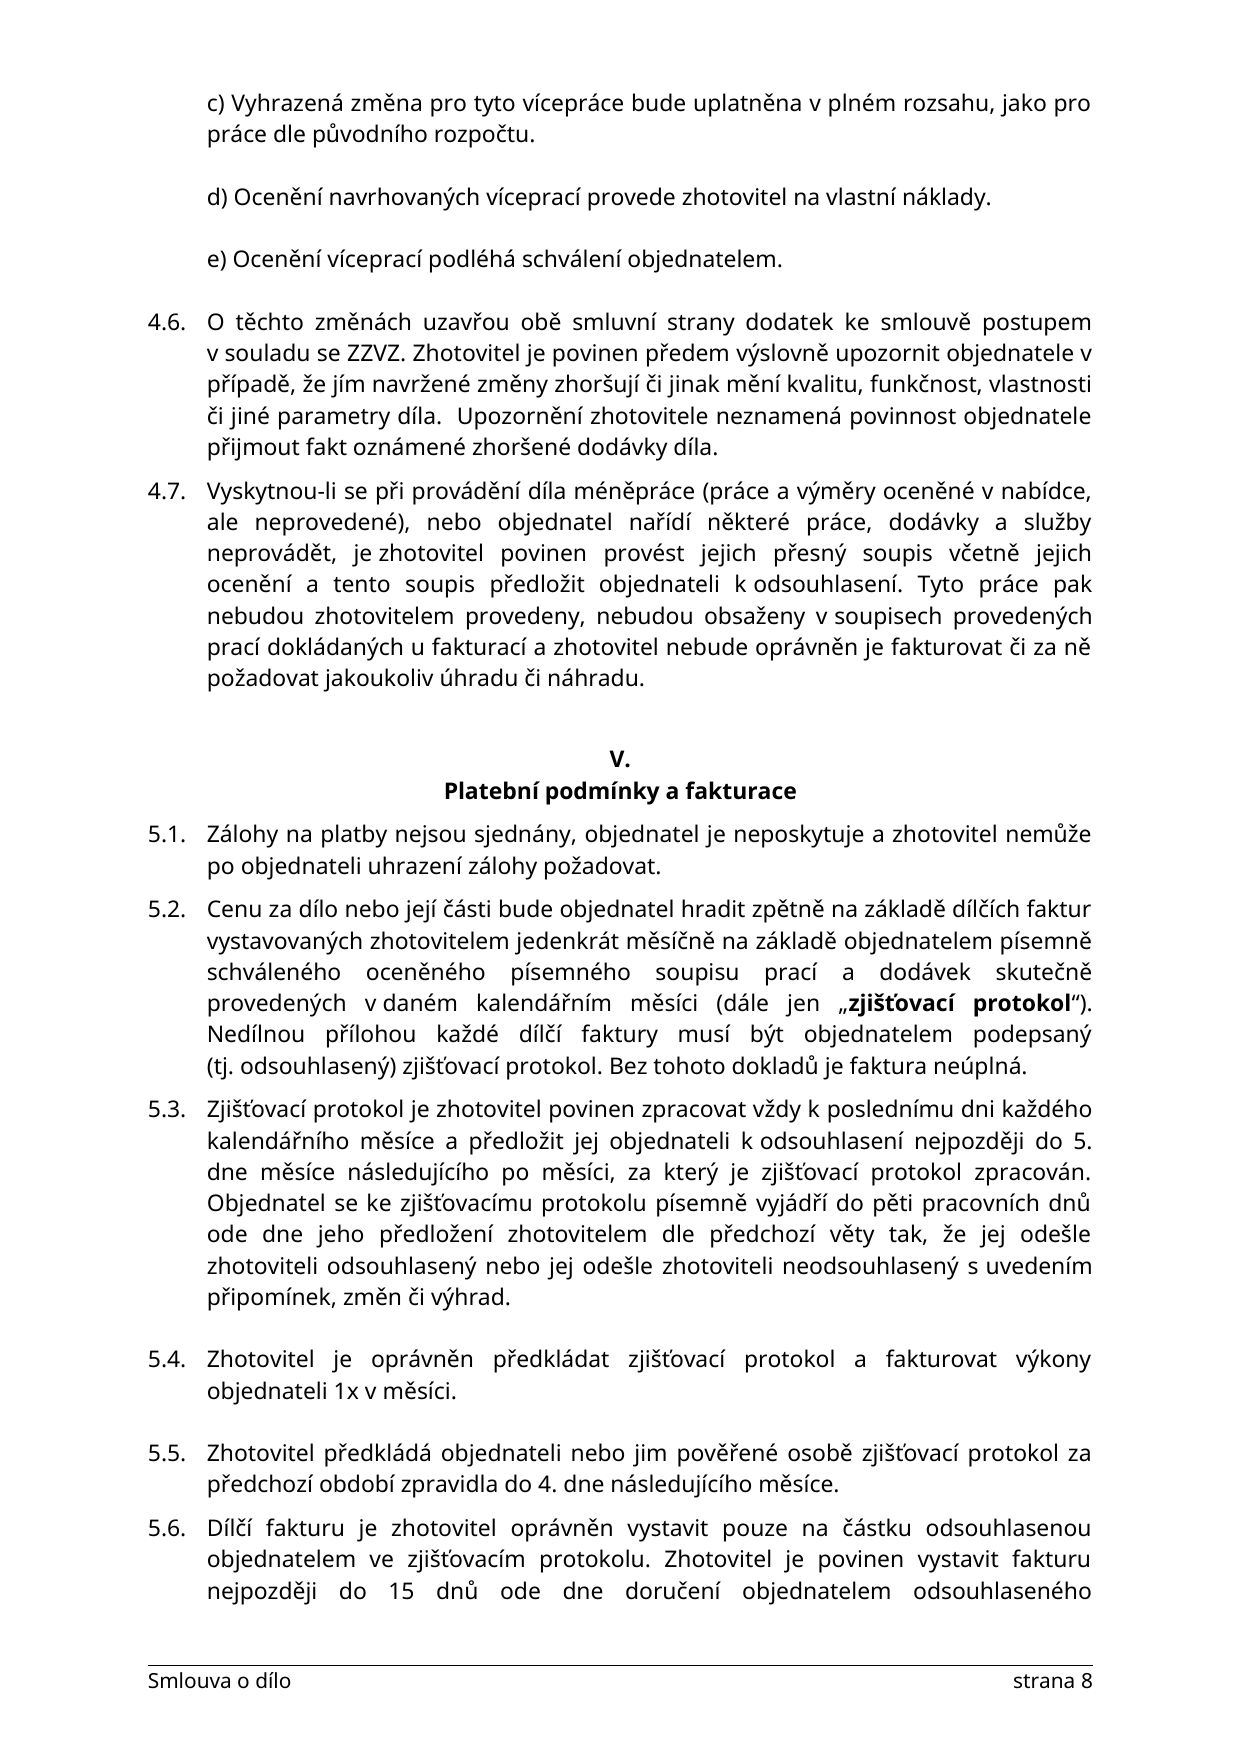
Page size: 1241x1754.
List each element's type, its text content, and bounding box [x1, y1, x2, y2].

text e) Ocenění víceprací podléhá schválení objednatelem. [207, 243, 1093, 274]
text d) Ocenění navrhovaných víceprací provede zhotovitel na vlastní náklady. [207, 181, 1093, 212]
list O těchto změnách uzavřou obě smluvní strany dodatek ke smlouvě postupem v souladu se ZZVZ. Zhotovitel je povinen předem výslovně upozornit objednatele v případě, že jím navržené změny zhoršují či jinak mění kvalitu, funkčnost, vlastnosti či jiné parametry díla. Upozornění zhotovitele neznamená povinnost objednatele přijmout fakt oznámené zhoršené dodávky díla. [148, 306, 1093, 462]
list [148, 1512, 1093, 1606]
text c) Vyhrazená změna pro tyto vícepráce bude uplatněna v plném rozsahu, jako pro práce dle původního rozpočtu. [207, 87, 1093, 149]
list Zhotovitel předkládá objednateli nebo jim pověřené osobě zjišťovací protokol za předchozí období zpravidla do 4. dne následujícího měsíce. [148, 1437, 1093, 1499]
text Platební podmínky a fakturace [148, 774, 1093, 806]
list Zálohy na platby nejsou sjednány, objednatel je neposkytuje a zhotovitel nemůže po objednateli uhrazení zálohy požadovat. [148, 818, 1093, 881]
list Vyskytnou-li se při provádění díla méněpráce (práce a výměry oceněné v nabídce, ale neprovedené), nebo objednatel nařídí některé práce, dodávky a služby neprovádět, je zhotovitel povinen provést jejich přesný soupis včetně jejich ocenění a tento soupis předložit objednateli k odsouhlasení. Tyto práce pak nebudou zhotovitelem provedeny, nebudou obsaženy v soupisech provedených prací dokládaných u fakturací a zhotovitel nebude oprávněn je fakturovat či za ně požadovat jakoukoliv úhradu či náhradu. [148, 474, 1093, 693]
list Zjišťovací protokol je zhotovitel povinen zpracovat vždy k poslednímu dni každého kalendářního měsíce a předložit jej objednateli k odsouhlasení nejpozději do 5. dne měsíce následujícího po měsíci, za který je zjišťovací protokol zpracován. Objednatel se ke zjišťovacímu protokolu písemně vyjádří do pěti pracovních dnů ode dne jeho předložení zhotovitelem dle předchozí věty tak, že jej odešle zhotoviteli odsouhlasený nebo jej odešle zhotoviteli neodsouhlasený s uvedením připomínek, změn či výhrad. [148, 1093, 1093, 1312]
text V. [148, 743, 1093, 774]
list Cenu za dílo nebo její části bude objednatel hradit zpětně na základě dílčích faktur vystavovaných zhotovitelem jedenkrát měsíčně na základě objednatelem písemně schváleného oceněného písemného soupisu prací a dodávek skutečně provedených v daném kalendářním měsíci (dále jen „zjišťovací protokol“). Nedílnou přílohou každé dílčí faktury musí být objednatelem podepsaný (tj. odsouhlasený) zjišťovací protokol. Bez tohoto dokladů je faktura neúplná. [148, 893, 1093, 1081]
list Zhotovitel je oprávněn předkládat zjišťovací protokol a fakturovat výkony objednateli 1x v měsíci. [148, 1343, 1093, 1406]
